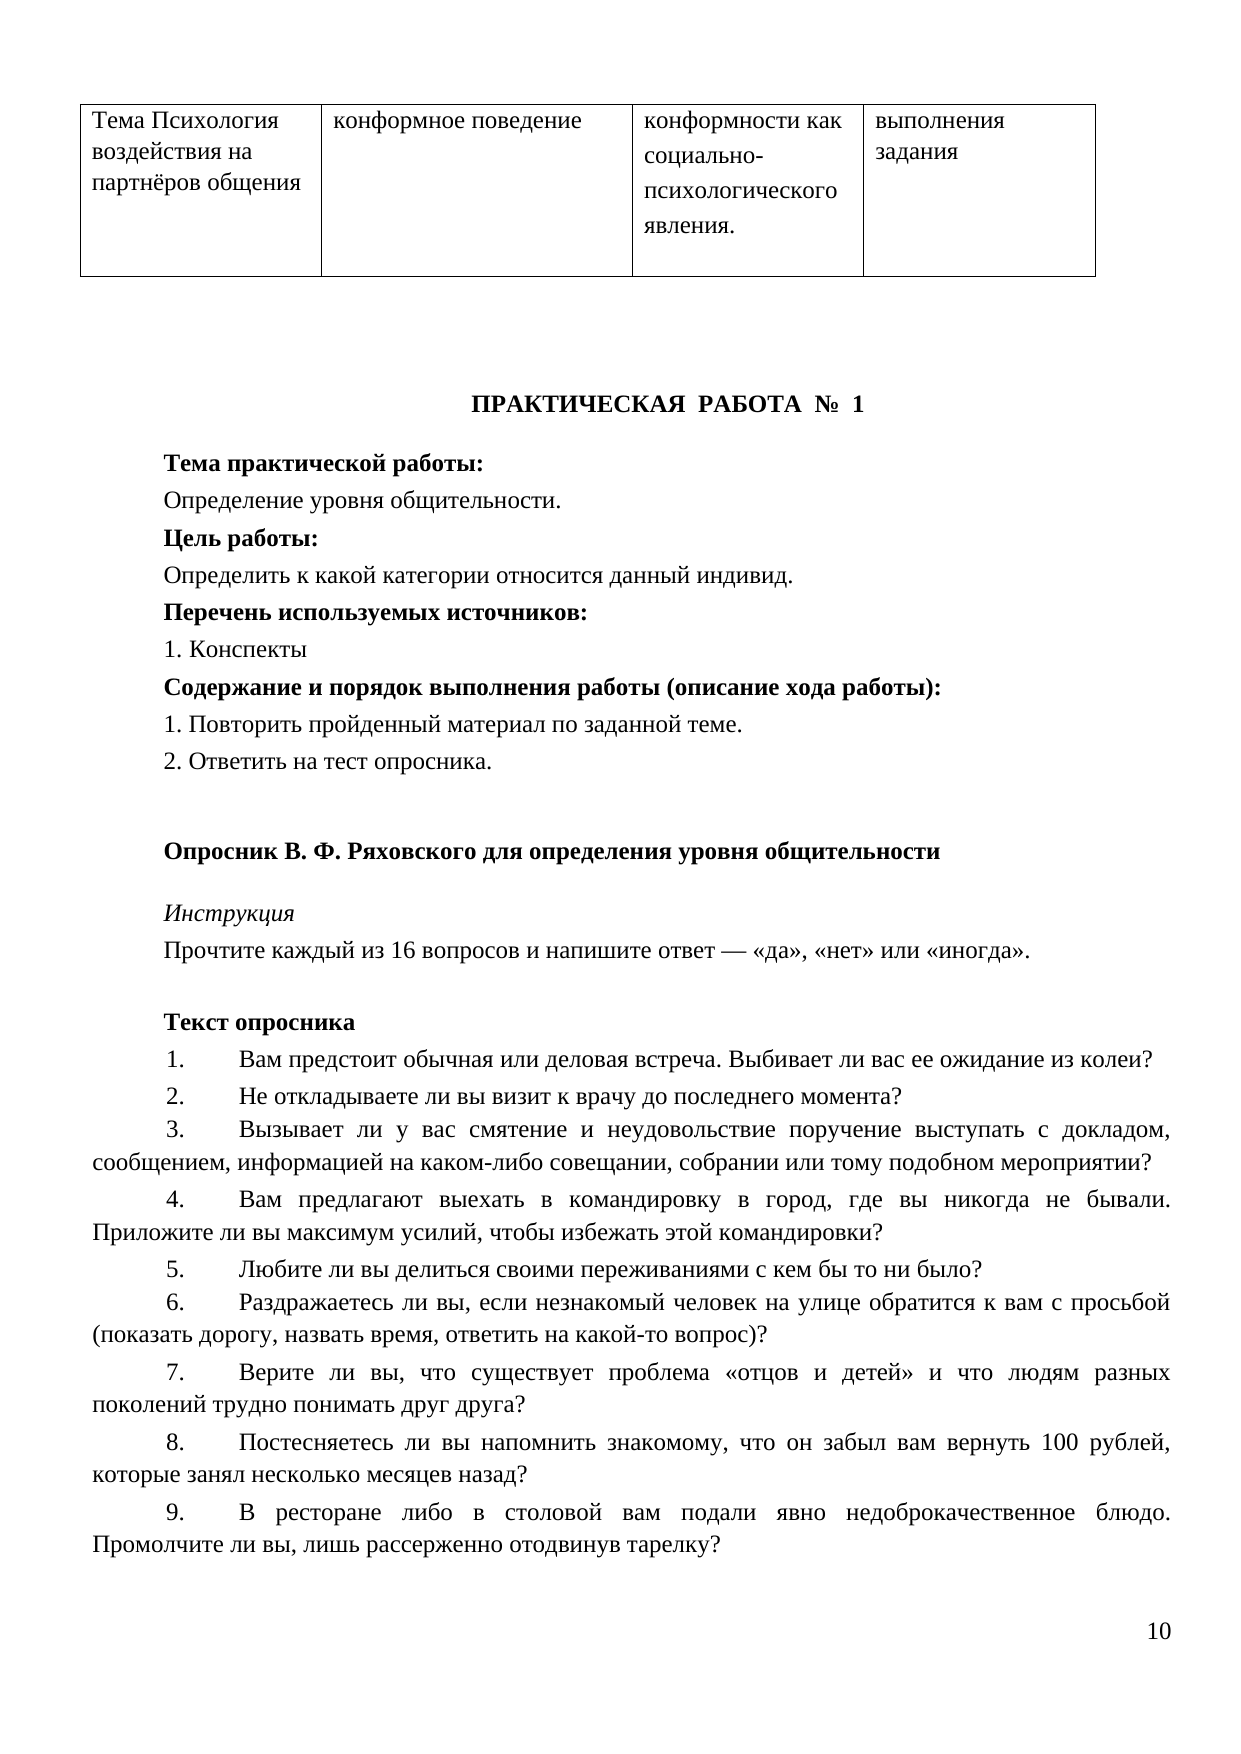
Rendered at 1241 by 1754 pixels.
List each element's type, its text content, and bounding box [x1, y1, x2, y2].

text Тема практической работы: [163, 448, 1173, 477]
list Вам предстоит обычная или деловая встреча. Выбивает ли вас ее ожидание из колеи? [92, 1044, 1172, 1072]
subtitle ПРАКТИЧЕСКАЯ РАБОТА № 1 [157, 389, 1178, 418]
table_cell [633, 105, 863, 276]
text Перечень используемых источников: [163, 597, 1173, 626]
list Раздражаетесь ли вы, если незнакомый человек на улице обратится к вам с просьбой (показать дорогу, назвать время, ответить на какой-то вопрос)? [92, 1287, 1172, 1348]
text Цель работы: [163, 523, 1173, 552]
text Инструкция [163, 898, 1179, 926]
list Постесняетесь ли вы напомнить знакомому, что он забыл вам вернуть 100 рублей, которые занял несколько месяцев назад? [92, 1427, 1172, 1488]
text 1. Конспекты [163, 634, 1172, 663]
text Текст опросника [163, 1007, 1173, 1036]
text Содержание и порядок выполнения работы (описание хода работы): [163, 672, 1173, 701]
list Ответить на тест опросника. [163, 746, 1172, 775]
text Определить к какой категории относится данный индивид. [163, 560, 1172, 589]
text Прочтите каждый из 16 вопросов и напишите ответ — «да», «нет» или «иногда». [163, 935, 1172, 964]
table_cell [81, 105, 321, 276]
list Вам предлагают выехать в командировку в город, где вы никогда не бывали. Приложите ли вы максимум усилий, чтобы избежать этой командировки? [92, 1184, 1172, 1245]
list Повторить пройденный материал по заданной теме. [163, 709, 1172, 738]
text Опросник В. Ф. Ряховского для определения уровня общительности [163, 836, 1173, 864]
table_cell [322, 105, 632, 276]
list Любите ли вы делиться своими переживаниями с кем бы то ни было? [92, 1254, 1172, 1283]
text Определение уровня общительности. [163, 485, 1172, 514]
list Не откладываете ли вы визит к врачу до последнего момента? [92, 1081, 1172, 1110]
list В ресторане либо в столовой вам подали явно недоброкачественное блюдо. Промолчите ли вы, лишь рассерженно отодвинув тарелку? [92, 1497, 1172, 1558]
list Верите ли вы, что существует проблема «отцов и детей» и что людям разных поколений трудно понимать друг друга? [92, 1357, 1172, 1418]
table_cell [864, 105, 1095, 276]
list Вызывает ли у вас смятение и неудовольствие поручение выступать с докладом, сообщением, информацией на каком-либо совещании, собрании или тому подобном мероприятии? [92, 1114, 1172, 1176]
